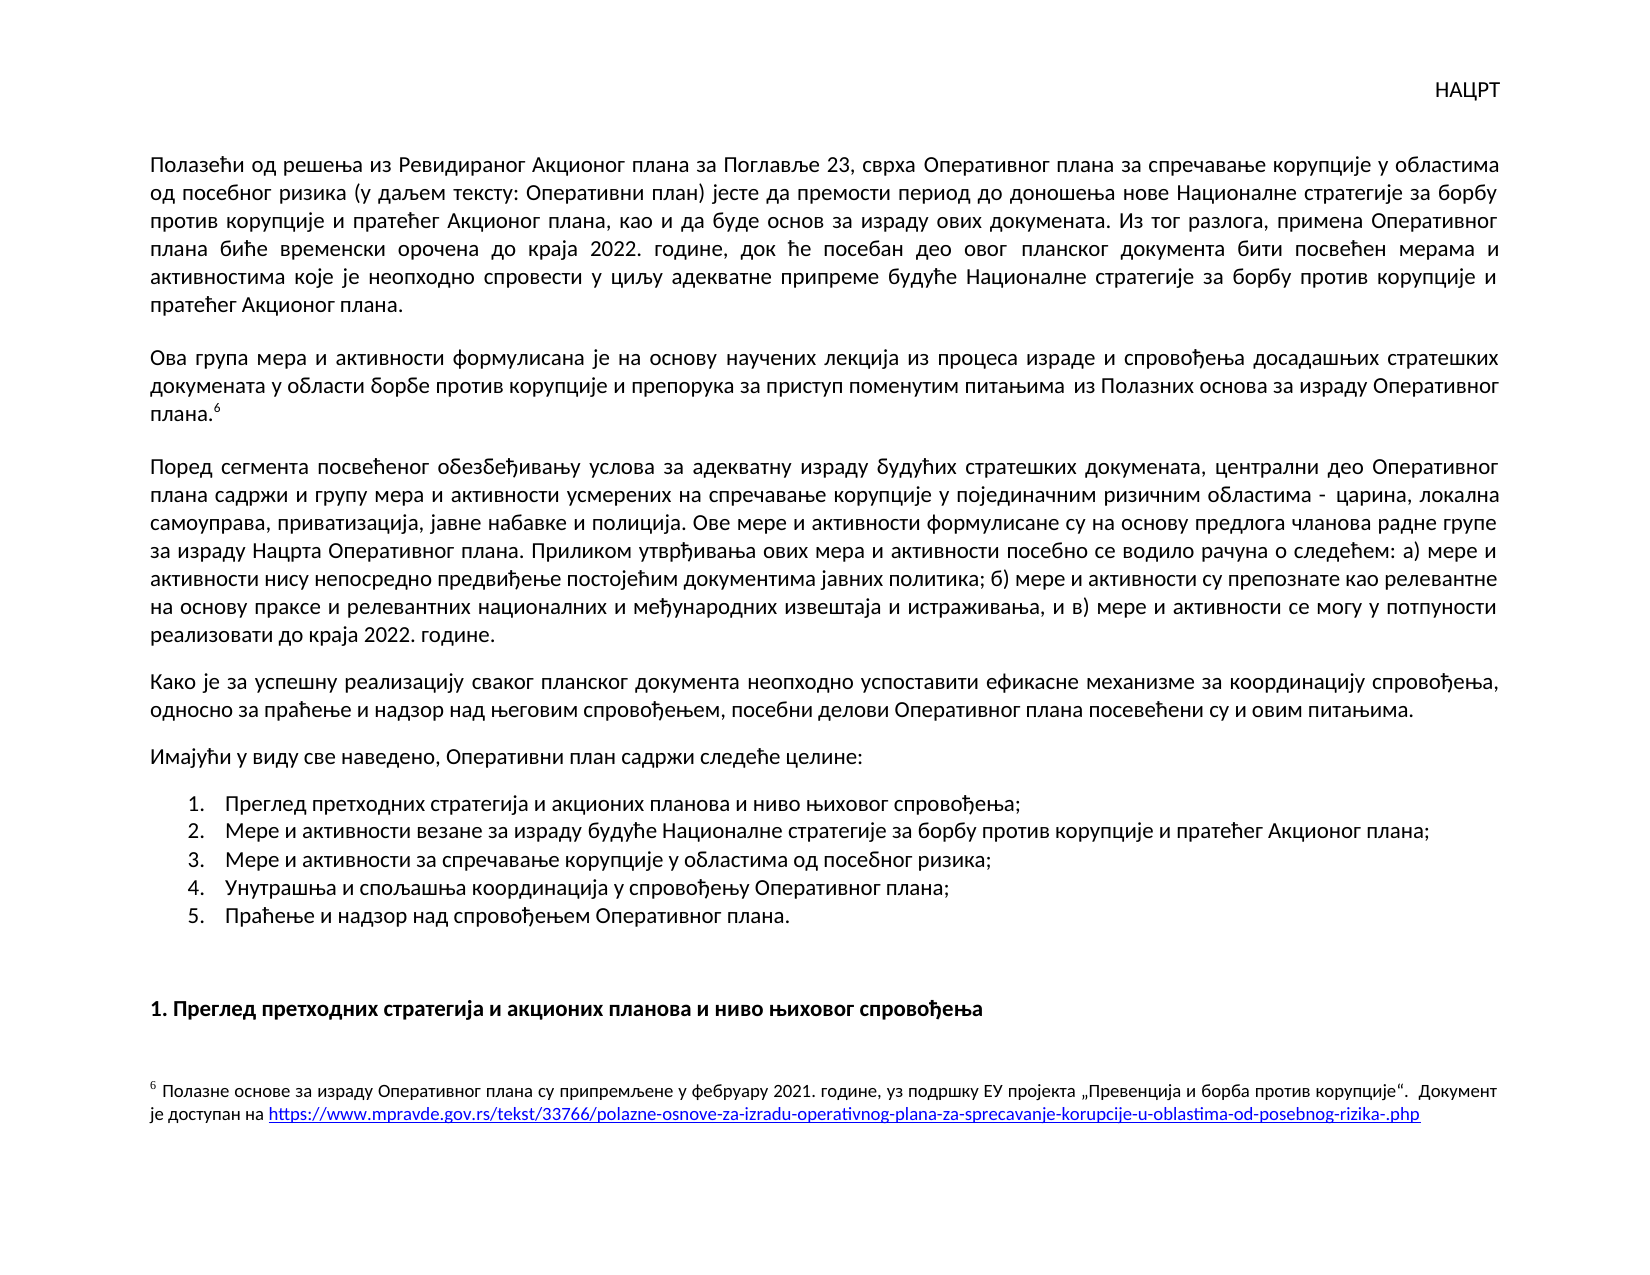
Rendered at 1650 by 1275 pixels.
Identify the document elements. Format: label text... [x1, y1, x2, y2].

text Како је за успешну реализацију сваког планског документа неопходно успоставити ефикасне механизме за координацију спровођења, односно за праћење и надзор над његовим спровођењем, посебни делови Оперативног плана посевећени су и овим питањима. [150, 667, 1500, 723]
list Преглед претходних стратегија и акционих планова и ниво њиховог спровођења; [187, 789, 1500, 817]
list Праћење и надзор над спровођењем Оперативног плана. [187, 901, 1500, 929]
text Полазећи од решења из Ревидираног Акционог плана за Поглавље 23, сврха Оперативног плана за спречавање корупције у областима од посебног ризика (у даљем тексту: Оперативни план) јесте да премости период до доношења нове Националне стратегије за борбу против корупције и пратећег Акционог плана, као и да буде основ за израду ових докумената. Из тог разлога, примена Оперативног плана биће временски орочена до краја 2022. године, док ће посебан део овог планског документа бити посвећен мерама и активностима које је неопходно спровести у циљу адекватне припреме будуће Националне стратегије за борбу против корупције и пратећег Акционог плана. [150, 150, 1500, 318]
list Мере и активности везане за израду будуће Националне стратегије за борбу против корупције и пратећег Акционог плана; [187, 817, 1500, 845]
list Мере и активности за спречавање корупције у областима од посебног ризика; [187, 845, 1500, 873]
text Ова група мера и активности формулисана је на основу научених лекција из процеса израде и спровођења досадашњих стратешких докумената у области борбе против корупције и препорука за приступ поменутим питањима из Полазних основа за израду Оперативног плана. [150, 343, 1500, 427]
list Унутрашња и спољашња координација у спровођењу Оперативног плана; [187, 873, 1500, 901]
text 1. Преглед претходних стратегија и акционих планова и ниво њиховог спровођења [150, 994, 1500, 1022]
text Поред сегмента посвећеног обезбеђивању услова за адекватну израду будућих стратешких докумената, централни део Оперативног плана садржи и групу мера и активности усмерених на спречавање корупције у појединачним ризичним областима - царина, локална самоуправа, приватизација, јавне набавке и полиција. Ове мере и активности формулисане су на основу предлога чланова радне групе за израду Нацрта Оперативног плана. Приликом утврђивања ових мера и активности посебно се водило рачуна о следећем: а) мере и активности нису непосредно предвиђење постојећим документима јавних политика; б) мере и активности су препознате као релевантне на основу праксе и релевантних националних и међународних извештаја и истраживања, и в) мере и активности се могу у потпуности реализовати до краја 2022. године. [150, 452, 1500, 648]
text Имајући у виду све наведено, Оперативни план садржи следеће целине: [150, 742, 1500, 770]
